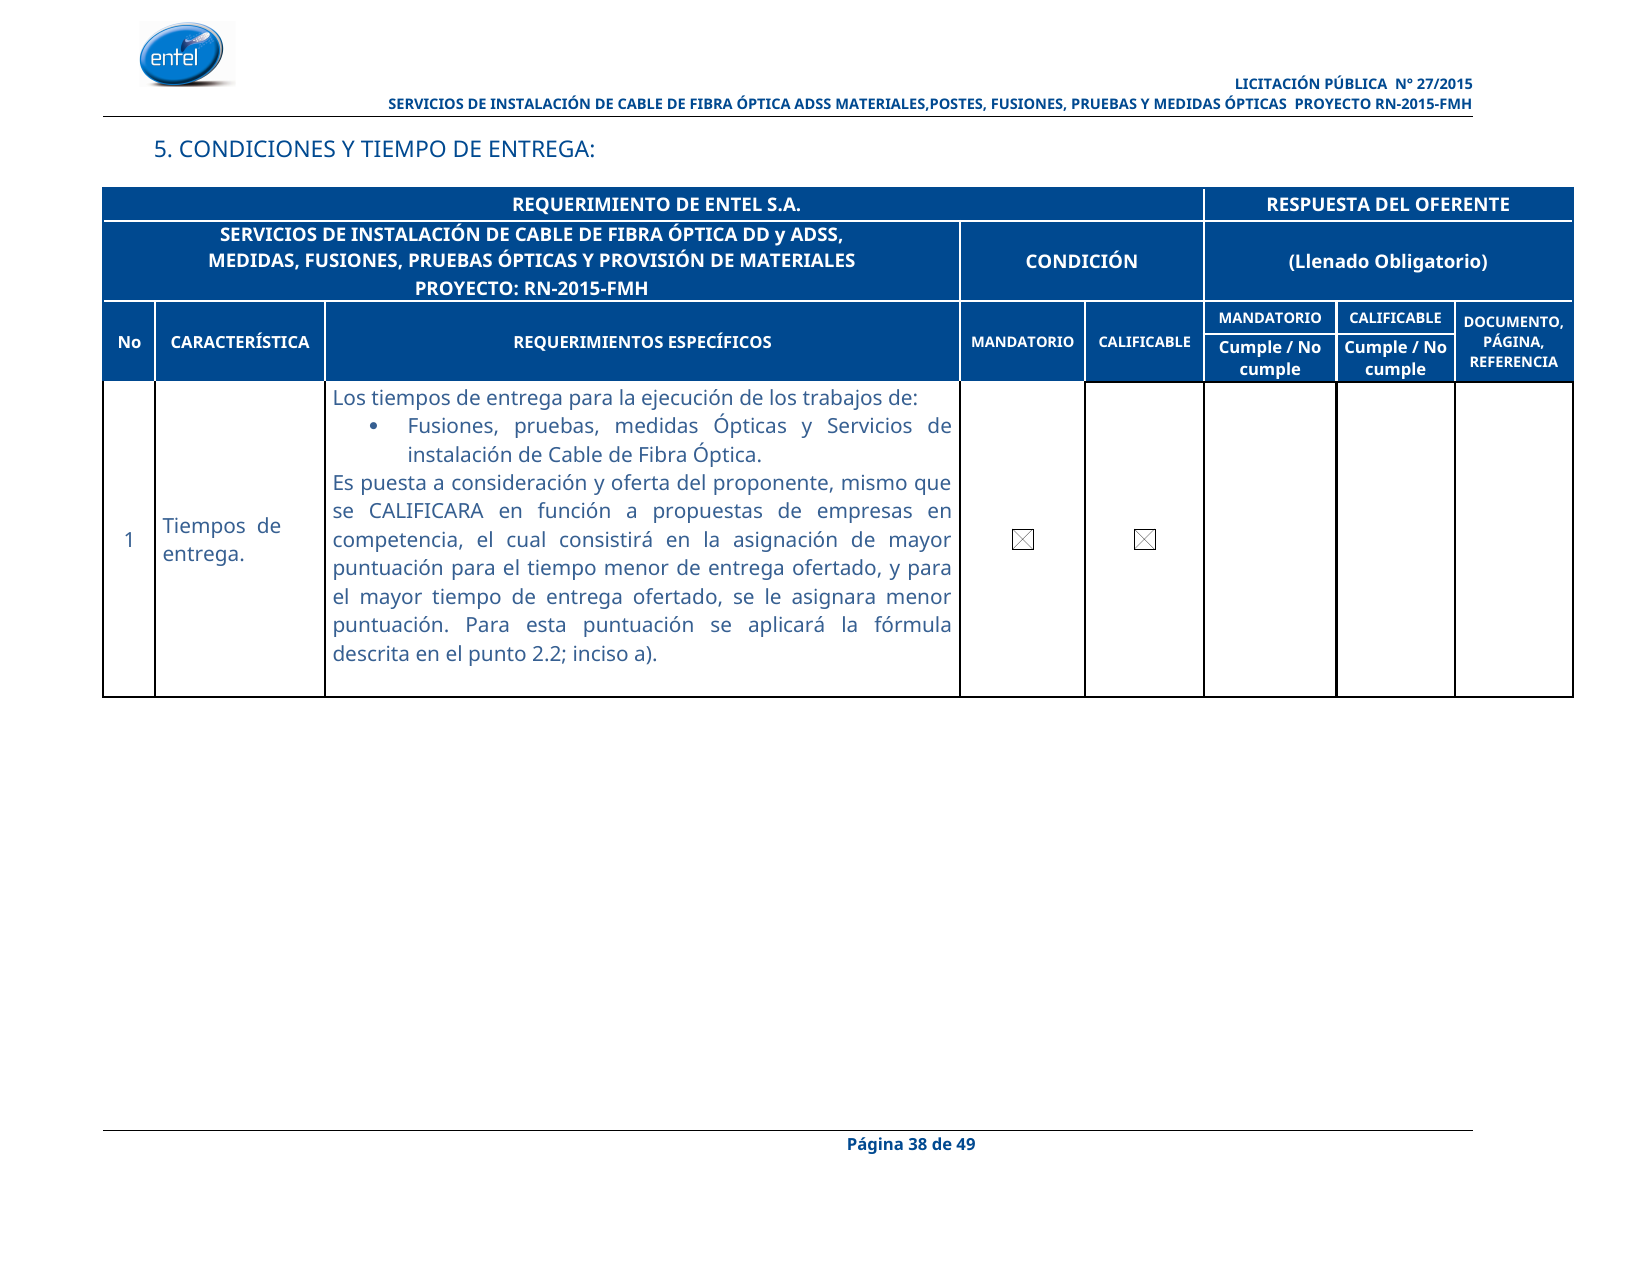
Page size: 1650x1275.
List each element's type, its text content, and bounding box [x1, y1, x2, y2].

table_cell REQUERIMIENTOS ESPECÍFICOS [326, 302, 959, 381]
table_cell CALIFICABLE [1086, 302, 1203, 381]
table_cell DOCUMENTO, PÁGINA, REFERENCIA [1456, 302, 1572, 381]
table_cell [1205, 383, 1335, 696]
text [148, 133, 1473, 164]
table_cell (Llenado Obligatorio) [1205, 222, 1572, 300]
table_cell CALIFICABLE [1338, 302, 1454, 333]
table_cell CARACTERÍSTICA [156, 302, 324, 381]
table_cell [1456, 383, 1572, 696]
table_cell PROYECTO: RN-2015-FMH [104, 273, 959, 300]
table_header REQUERIMIENTO DE ENTEL S.A. [104, 189, 1203, 220]
table_cell Cumple / No cumple [1338, 335, 1454, 381]
table_cell [961, 381, 1084, 696]
table_cell No [104, 302, 154, 381]
picture [139, 21, 236, 87]
table_cell CONDICIÓN [961, 222, 1203, 300]
table_cell Los tiempos de entrega para la ejecución de los trabajos de: Fusiones, pruebas, medidas Ópticas y Servicios de instalación de Cable de Fibra Óptica. Es puesta a consideración y oferta del proponente, mismo que se CALIFICARA en función a propuestas de empresas en competencia, el cual consistirá en la asignación de mayor puntuación para el tiempo menor de entrega ofertado, y para el mayor tiempo de entrega ofertado, se le asignara menor puntuación. Para esta puntuación se aplicará la fórmula descrita en el punto 2.2; inciso a). [326, 381, 959, 696]
table_cell [1086, 383, 1203, 696]
table_cell MANDATORIO [961, 302, 1084, 381]
table_cell SERVICIOS DE INSTALACIÓN DE CABLE DE FIBRA ÓPTICA DD y ADSS, MEDIDAS, FUSIONES, PRUEBAS ÓPTICAS Y PROVISIÓN DE MATERIALES [104, 222, 959, 273]
table_cell Cumple / No cumple [1205, 335, 1335, 381]
table_cell MANDATORIO [1205, 302, 1335, 333]
table_cell [1338, 383, 1454, 696]
table_cell 1 [104, 381, 154, 696]
table_header RESPUESTA DEL OFERENTE [1205, 189, 1572, 220]
table_cell Tiempos de entrega. [156, 381, 324, 696]
